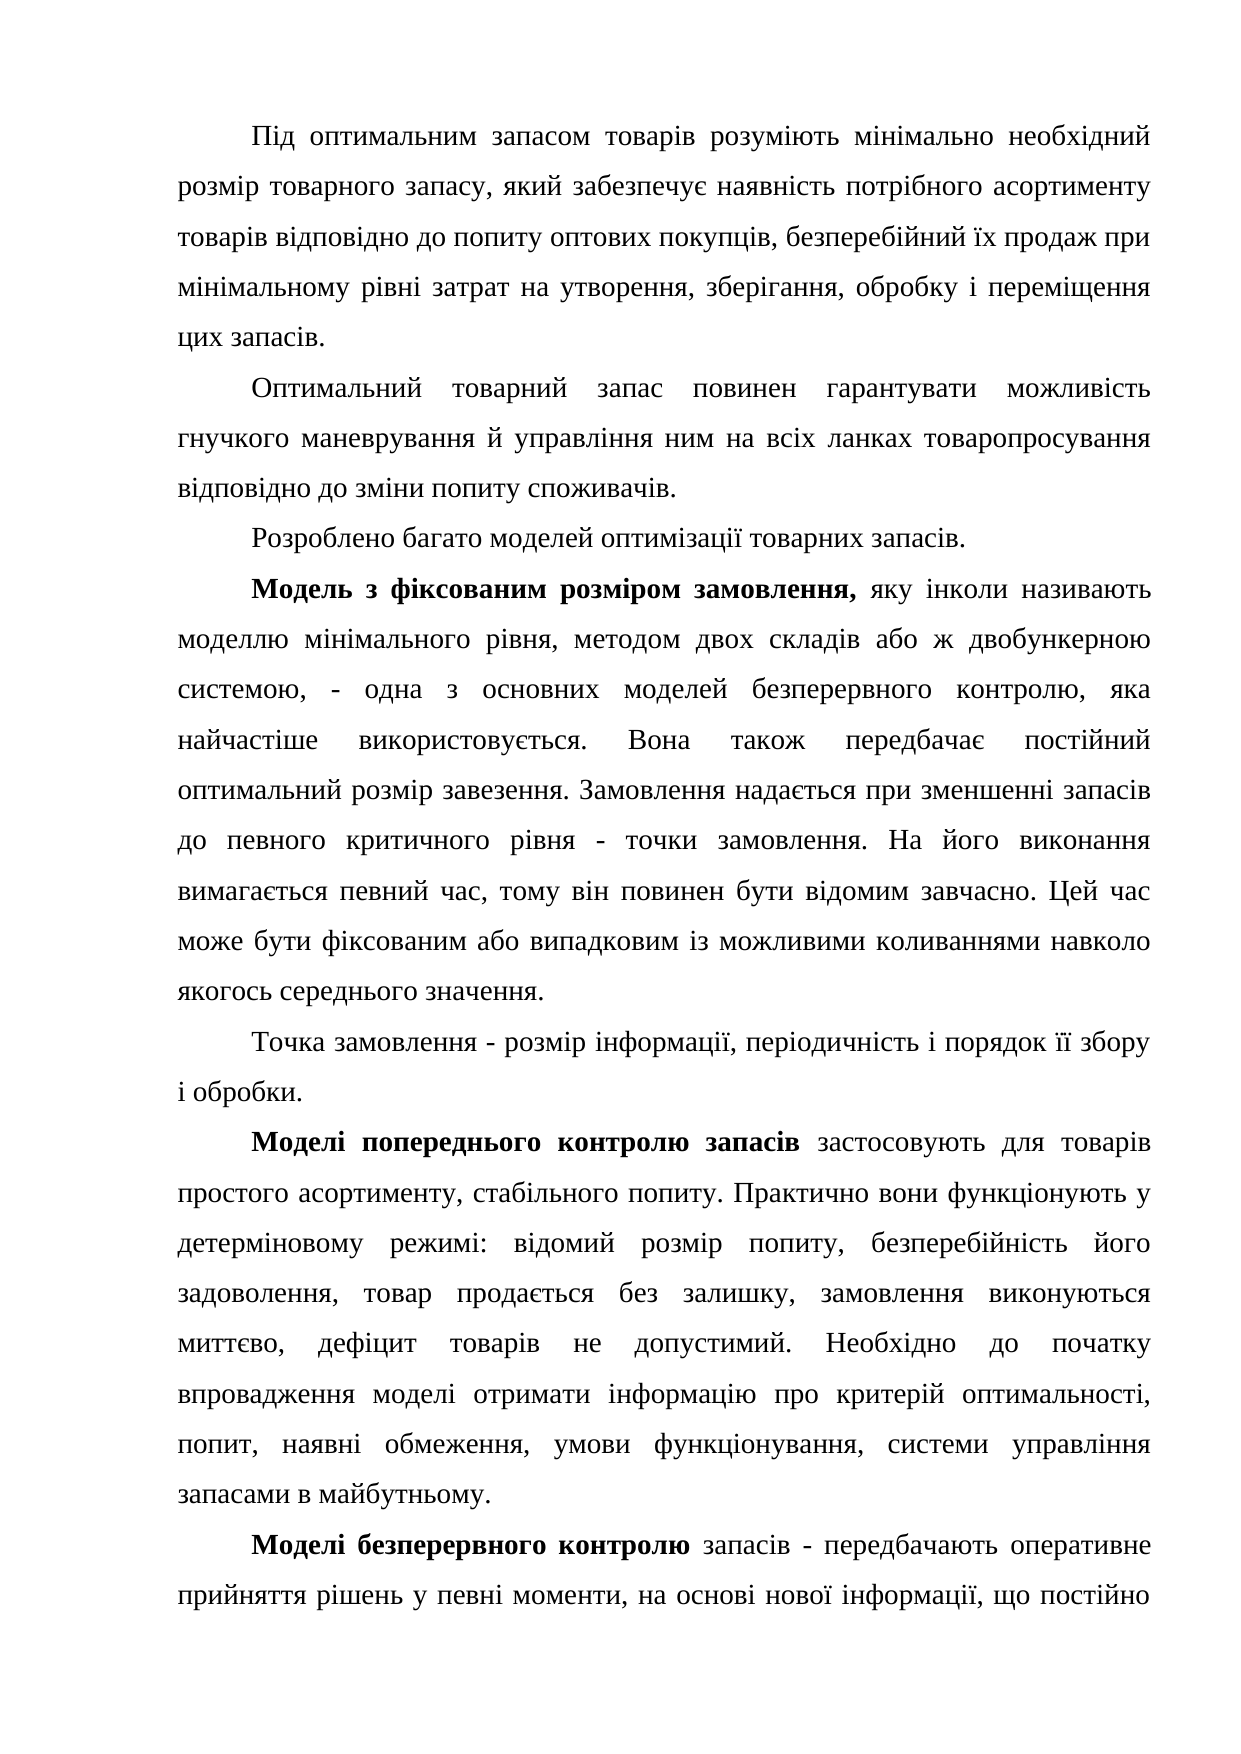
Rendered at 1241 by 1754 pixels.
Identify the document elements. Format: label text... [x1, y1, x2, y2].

text Оптимальний товарний запас повинен гарантувати можливість гнучкого маневрування й управління ним на всіх ланках товаропросування відповідно до зміни попиту споживачів. [177, 370, 1152, 504]
text Точка замовлення - розмір інформації, періодичність і порядок її збору і обробки. [177, 1024, 1152, 1108]
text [177, 1527, 1152, 1611]
text Розроблено багато моделей оптимізації товарних запасів. [177, 521, 1152, 554]
text Моделі попереднього контролю запасів застосовують для товарів простого асортименту, стабільного попиту. Практично вони функціонують у детерміновому режимі: відомий розмір попиту, безперебійність його задоволення, товар продається без залишку, замовлення виконуються миттєво, дефіцит товарів не допустимий. Необхідно до початку впровадження моделі отримати інформацію про критерій оптимальності, попит, наявні обмеження, умови функціонування, системи управління запасами в майбутньому. [177, 1124, 1152, 1510]
text Модель з фіксованим розміром замовлення, яку інколи називають моделлю мінімального рівня, методом двох складів або ж двобункерною системою, - одна з основних моделей безперервного контролю, яка найчастіше використовується. Вона також передбачає постійний оптимальний розмір завезення. Замовлення надається при зменшенні запасів до певного критичного рівня - точки замовлення. На його виконання вимагається певний час, тому він повинен бути відомим завчасно. Цей час може бути фіксованим або випадковим із можливими коливаннями навколо якогось середнього значення. [177, 571, 1152, 1007]
text Під оптимальним запасом товарів розуміють мінімально необхідний розмір товарного запасу, який забезпечує наявність потрібного асортименту товарів відповідно до попиту оптових покупців, безперебійний їх продаж при мінімальному рівні затрат на утворення, зберігання, обробку і переміщення цих запасів. [177, 118, 1152, 353]
